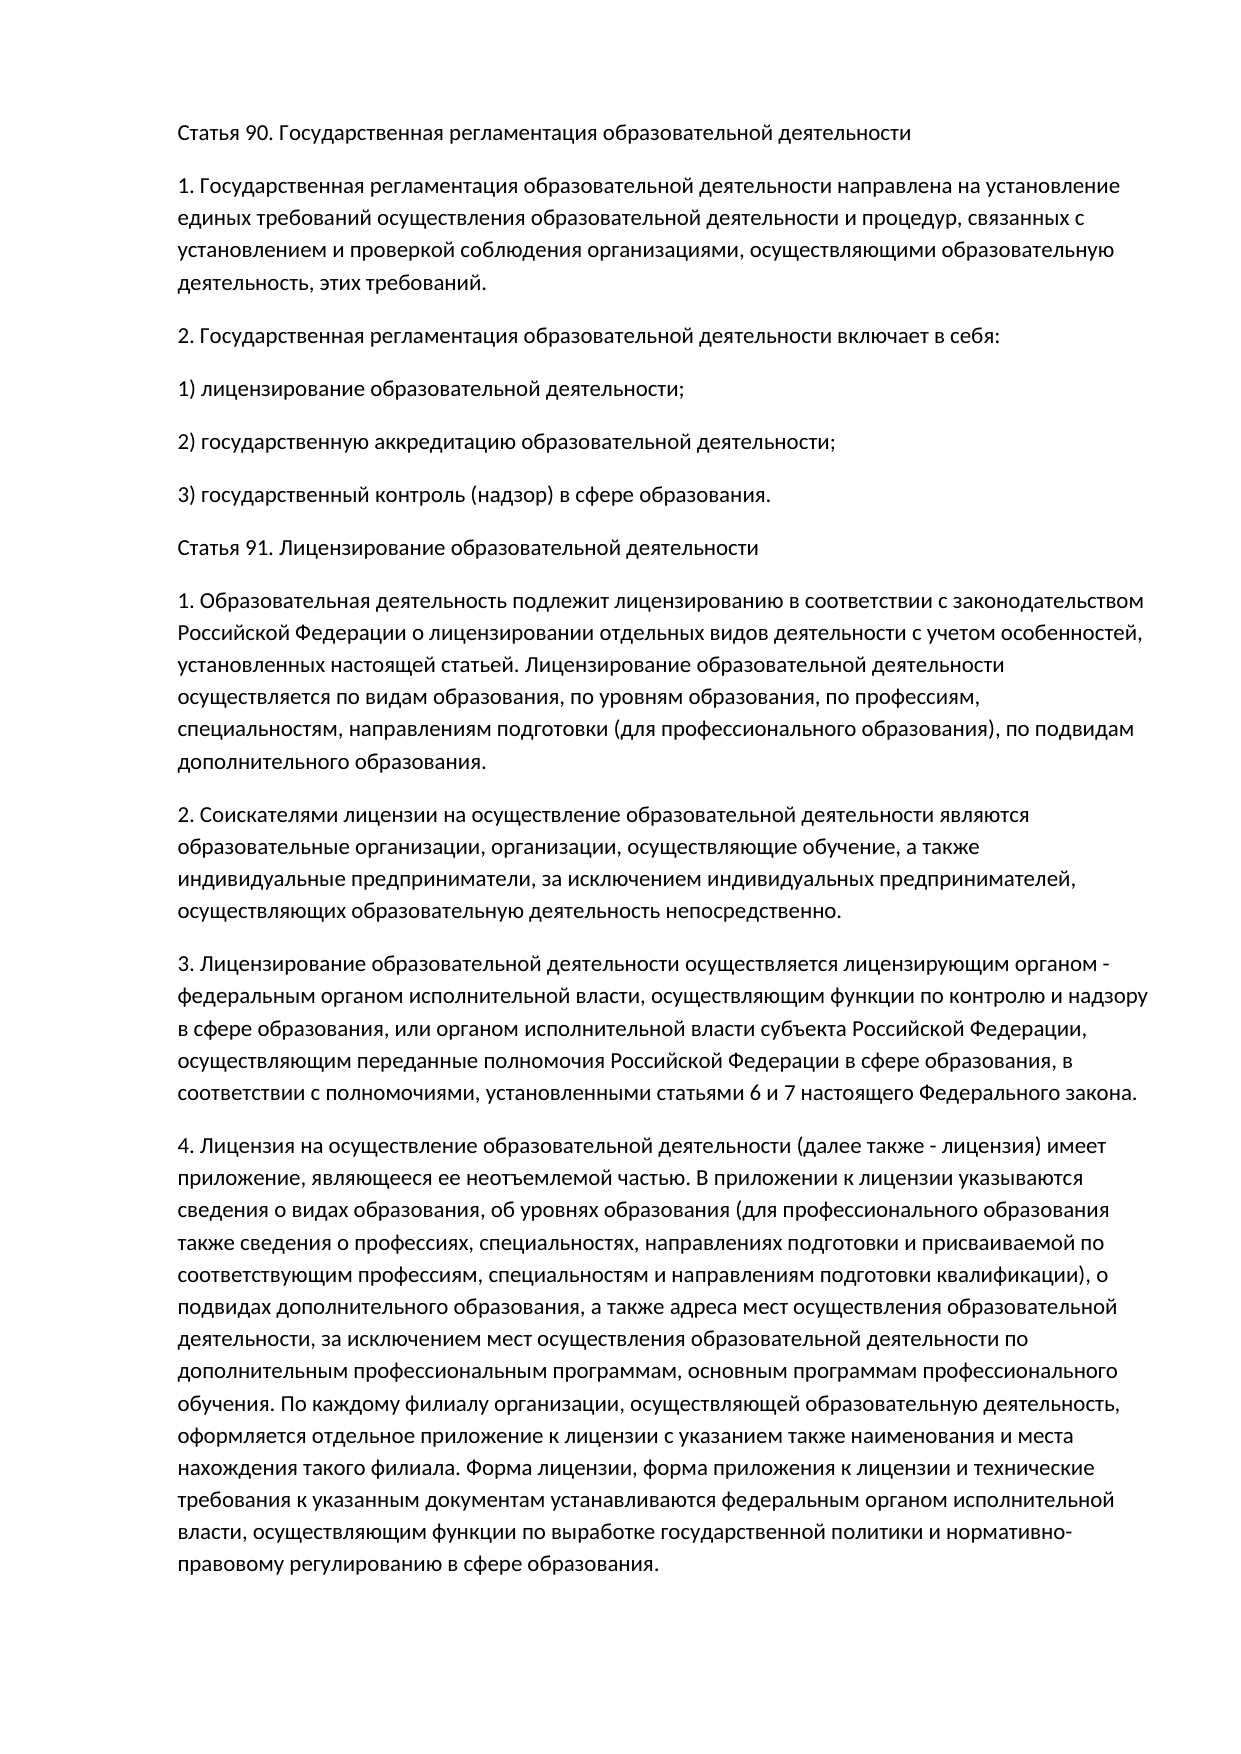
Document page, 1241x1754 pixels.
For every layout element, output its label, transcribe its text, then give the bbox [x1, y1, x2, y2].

text Статья 91. Лицензирование образовательной деятельности [177, 533, 1152, 561]
text Статья 90. Государственная регламентация образовательной деятельности [177, 118, 1152, 146]
text 3. Лицензирование образовательной деятельности осуществляется лицензирующим органом - федеральным органом исполнительной власти, осуществляющим функции по контролю и надзору в сфере образования, или органом исполнительной власти субъекта Российской Федерации, осуществляющим переданные полномочия Российской Федерации в сфере образования, в соответствии с полномочиями, установленными статьями 6 и 7 настоящего Федерального закона. [177, 949, 1152, 1106]
text 1. Образовательная деятельность подлежит лицензированию в соответствии с законодательством Российской Федерации о лицензировании отдельных видов деятельности с учетом особенностей, установленных настоящей статьей. Лицензирование образовательной деятельности осуществляется по видам образования, по уровням образования, по профессиям, специальностям, направлениям подготовки (для профессионального образования), по подвидам дополнительного образования. [177, 586, 1152, 775]
text 1) лицензирование образовательной деятельности; [177, 374, 1152, 402]
text 1. Государственная регламентация образовательной деятельности направлена на установление единых требований осуществления образовательной деятельности и процедур, связанных с установлением и проверкой соблюдения организациями, осуществляющими образовательную деятельность, этих требований. [177, 171, 1152, 296]
text 3) государственный контроль (надзор) в сфере образования. [177, 480, 1152, 508]
text 4. Лицензия на осуществление образовательной деятельности (далее также - лицензия) имеет приложение, являющееся ее неотъемлемой частью. В приложении к лицензии указываются сведения о видах образования, об уровнях образования (для профессионального образования также сведения о профессиях, специальностях, направлениях подготовки и присваиваемой по соответствующим профессиям, специальностям и направлениям подготовки квалификации), о подвидах дополнительного образования, а также адреса мест осуществления образовательной деятельности, за исключением мест осуществления образовательной деятельности по дополнительным профессиональным программам, основным программам профессионального обучения. По каждому филиалу организации, осуществляющей образовательную деятельность, оформляется отдельное приложение к лицензии с указанием также наименования и места нахождения такого филиала. Форма лицензии, форма приложения к лицензии и технические требования к указанным документам устанавливаются федеральным органом исполнительной власти, осуществляющим функции по выработке государственной политики и нормативно-правовому регулированию в сфере образования. [177, 1131, 1152, 1578]
text 2) государственную аккредитацию образовательной деятельности; [177, 427, 1152, 455]
text 2. Соискателями лицензии на осуществление образовательной деятельности являются образовательные организации, организации, осуществляющие обучение, а также индивидуальные предприниматели, за исключением индивидуальных предпринимателей, осуществляющих образовательную деятельность непосредственно. [177, 800, 1152, 924]
text 2. Государственная регламентация образовательной деятельности включает в себя: [177, 321, 1152, 349]
